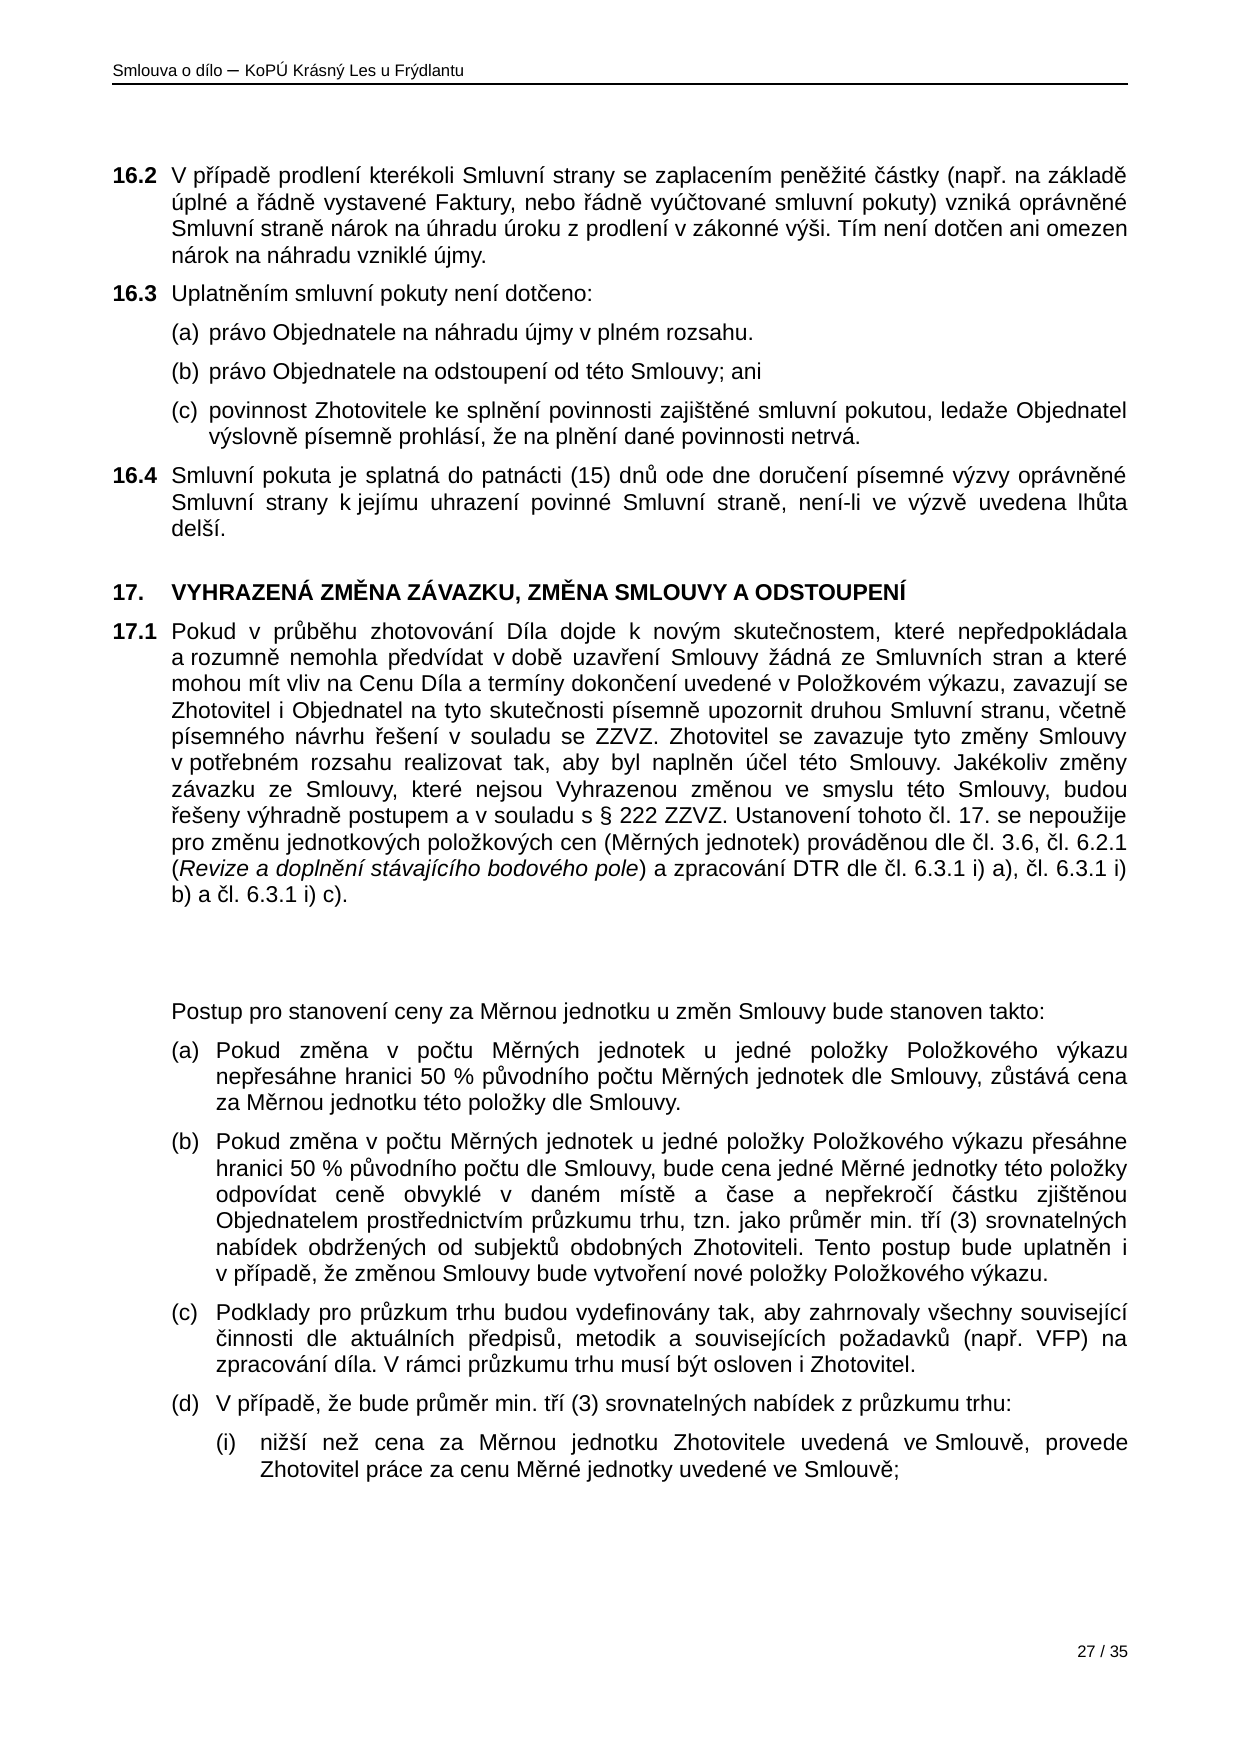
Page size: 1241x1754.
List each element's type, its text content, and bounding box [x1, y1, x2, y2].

list právo Objednatele na náhradu újmy v plném rozsahu. [171, 319, 1128, 346]
text Vyhrazená změna závazku, změna smlouvy a odstoupení [112, 579, 1128, 605]
list V případě, že bude průměr min. tří (3) srovnatelných nabídek z průzkumu trhu: [171, 1390, 1128, 1417]
text Postup pro stanovení ceny za Měrnou jednotku u změn Smlouvy bude stanoven takto: [171, 998, 1128, 1024]
text V případě prodlení kterékoli Smluvní strany se zaplacením peněžité částky (např. na základě úplné a řádně vystavené Faktury, nebo řádně vyúčtované smluvní pokuty) vzniká oprávněné Smluvní straně nárok na úhradu úroku z prodlení v zákonné výši. Tím není dotčen ani omezen nárok na náhradu vzniklé újmy. [112, 162, 1128, 268]
text Uplatněním smluvní pokuty není dotčeno: [112, 280, 1128, 307]
list právo Objednatele na odstoupení od této Smlouvy; ani [171, 358, 1128, 384]
text (i) nižší než cena za Měrnou jednotku Zhotovitele uvedená ve Smlouvě, provede Zhotovitel práce za cenu Měrné jednotky uvedené ve Smlouvě; [216, 1429, 1128, 1482]
list Podklady pro průzkum trhu budou vydefinovány tak, aby zahrnovaly všechny související činnosti dle aktuálních předpisů, metodik a souvisejících požadavků (např. VFP) na zpracování díla. V rámci průzkumu trhu musí být osloven i Zhotovitel. [171, 1299, 1128, 1378]
list Pokud změna v počtu Měrných jednotek u jedné položky Položkového výkazu nepřesáhne hranici 50 % původního počtu Měrných jednotek dle Smlouvy, zůstává cena za Měrnou jednotku této položky dle Smlouvy. [171, 1037, 1128, 1116]
list Pokud změna v počtu Měrných jednotek u jedné položky Položkového výkazu přesáhne hranici 50 % původního počtu dle Smlouvy, bude cena jedné Měrné jednotky této položky odpovídat ceně obvyklé v daném místě a čase a nepřekročí částku zjištěnou Objednatelem prostřednictvím průzkumu trhu, tzn. jako průměr min. tří (3) srovnatelných nabídek obdržených od subjektů obdobných Zhotoviteli. Tento postup bude uplatněn i v případě, že změnou Smlouvy bude vytvoření nové položky Položkového výkazu. [171, 1128, 1128, 1286]
text Pokud v průběhu zhotovování Díla dojde k novým skutečnostem, které nepředpokládala a rozumně nemohla předvídat v době uzavření Smlouvy žádná ze Smluvních stran a které mohou mít vliv na Cenu Díla a termíny dokončení uvedené v Položkovém výkazu, zavazují se Zhotovitel i Objednatel na tyto skutečnosti písemně upozornit druhou Smluvní stranu, včetně písemného návrhu řešení v souladu se ZZVZ. Zhotovitel se zavazuje tyto změny Smlouvy v potřebném rozsahu realizovat tak, aby byl naplněn účel této Smlouvy. Jakékoliv změny závazku ze Smlouvy, které nejsou Vyhrazenou změnou ve smyslu této Smlouvy, budou řešeny výhradně postupem a v souladu s § 222 ZZVZ. Ustanovení tohoto čl. 17. se nepoužije pro změnu jednotkových položkových cen (Měrných jednotek) prováděnou dle čl. 3.6, čl. 6.2.1 (Revize a doplnění stávajícího bodového pole) a zpracování DTR dle čl. 6.3.1 i) a), čl. 6.3.1 i) b) a čl. 6.3.1 i) c). [112, 618, 1128, 907]
list povinnost Zhotovitele ke splnění povinnosti zajištěné smluvní pokutou, ledaže Objednatel výslovně písemně prohlásí, že na plnění dané povinnosti netrvá. [171, 397, 1128, 450]
text Smluvní pokuta je splatná do patnácti (15) dnů ode dne doručení písemné výzvy oprávněné Smluvní strany k jejímu uhrazení povinné Smluvní straně, není-li ve výzvě uvedena lhůta delší. [112, 462, 1128, 541]
